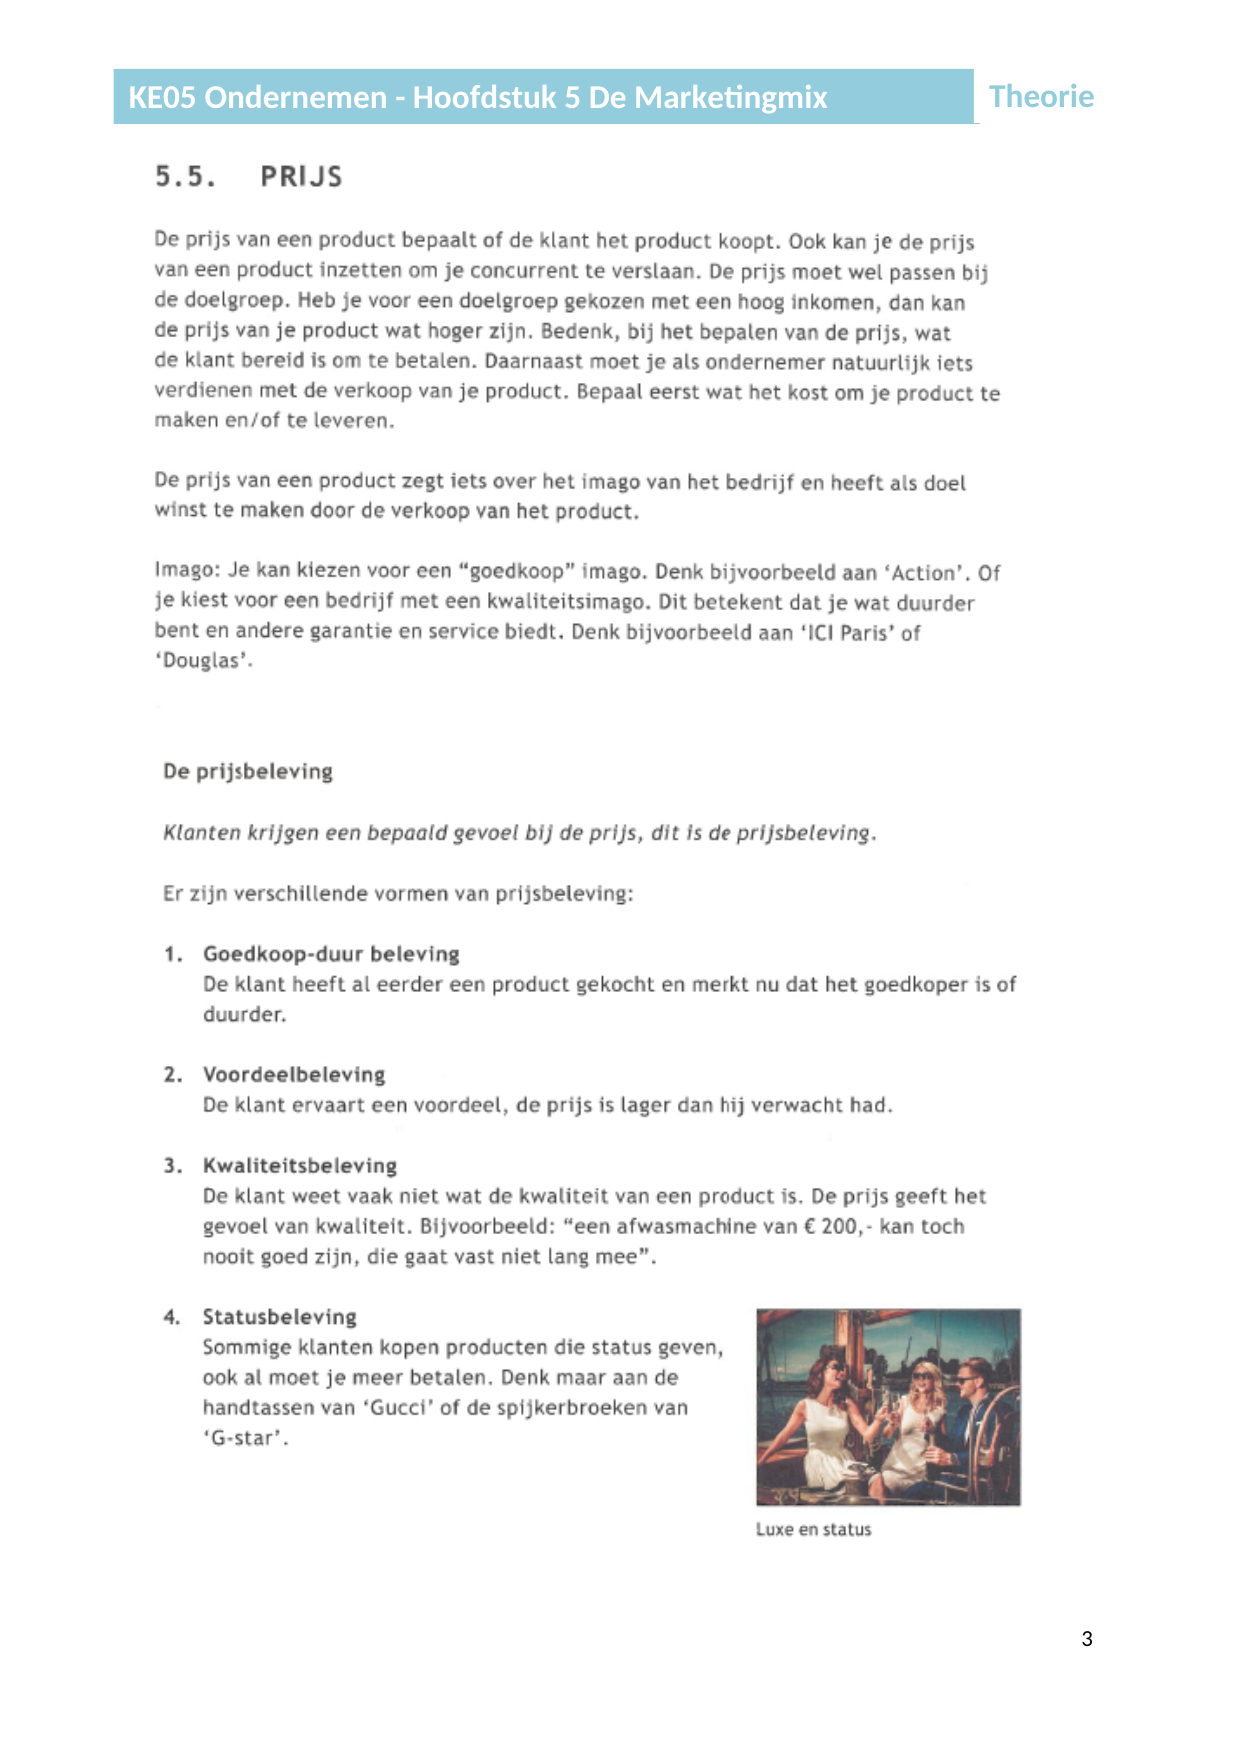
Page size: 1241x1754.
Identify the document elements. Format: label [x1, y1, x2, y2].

picture [147, 147, 1024, 731]
picture [147, 755, 1043, 1565]
